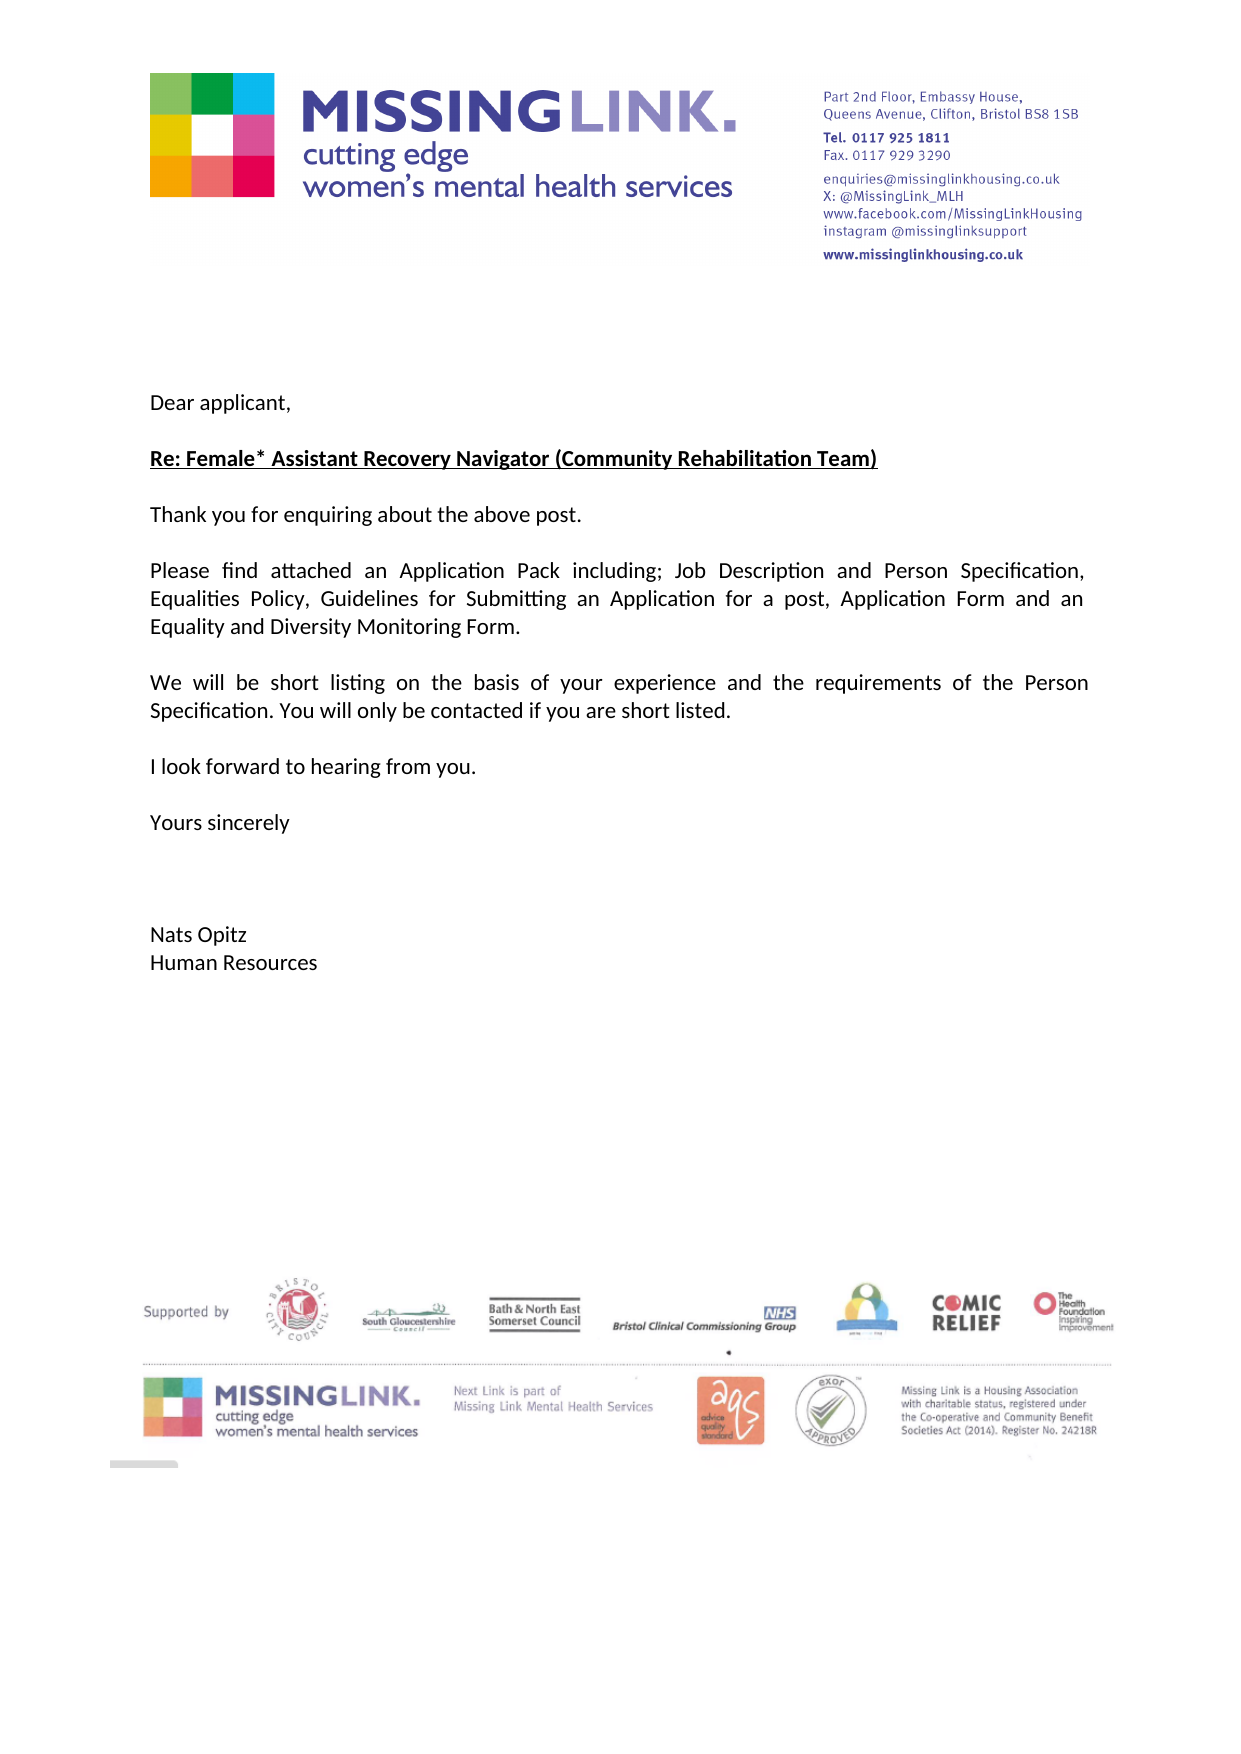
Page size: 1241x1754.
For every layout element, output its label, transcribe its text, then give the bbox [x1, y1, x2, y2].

text We will be short listing on the basis of your experience and the requirements of the Person Specification. You will only be contacted if you are short listed. [150, 668, 1090, 724]
text Human Resources [150, 948, 1090, 976]
text Dear applicant, [150, 388, 1090, 416]
picture [110, 1264, 1148, 1468]
text Re: Female* Assistant Recovery Navigator (Community Rehabilitation Team) [150, 444, 1090, 472]
text Yours sincerely [150, 808, 1090, 836]
picture [150, 73, 1091, 266]
text Please find attached an Application Pack including; Job Description and Person Specification, Equalities Policy, Guidelines for Submitting an Application for a post, Application Form and an Equality and Diversity Monitoring Form. [150, 556, 1086, 640]
text Thank you for enquiring about the above post. [150, 500, 1090, 528]
text I look forward to hearing from you. [150, 752, 1090, 780]
text Nats Opitz [150, 920, 1090, 948]
